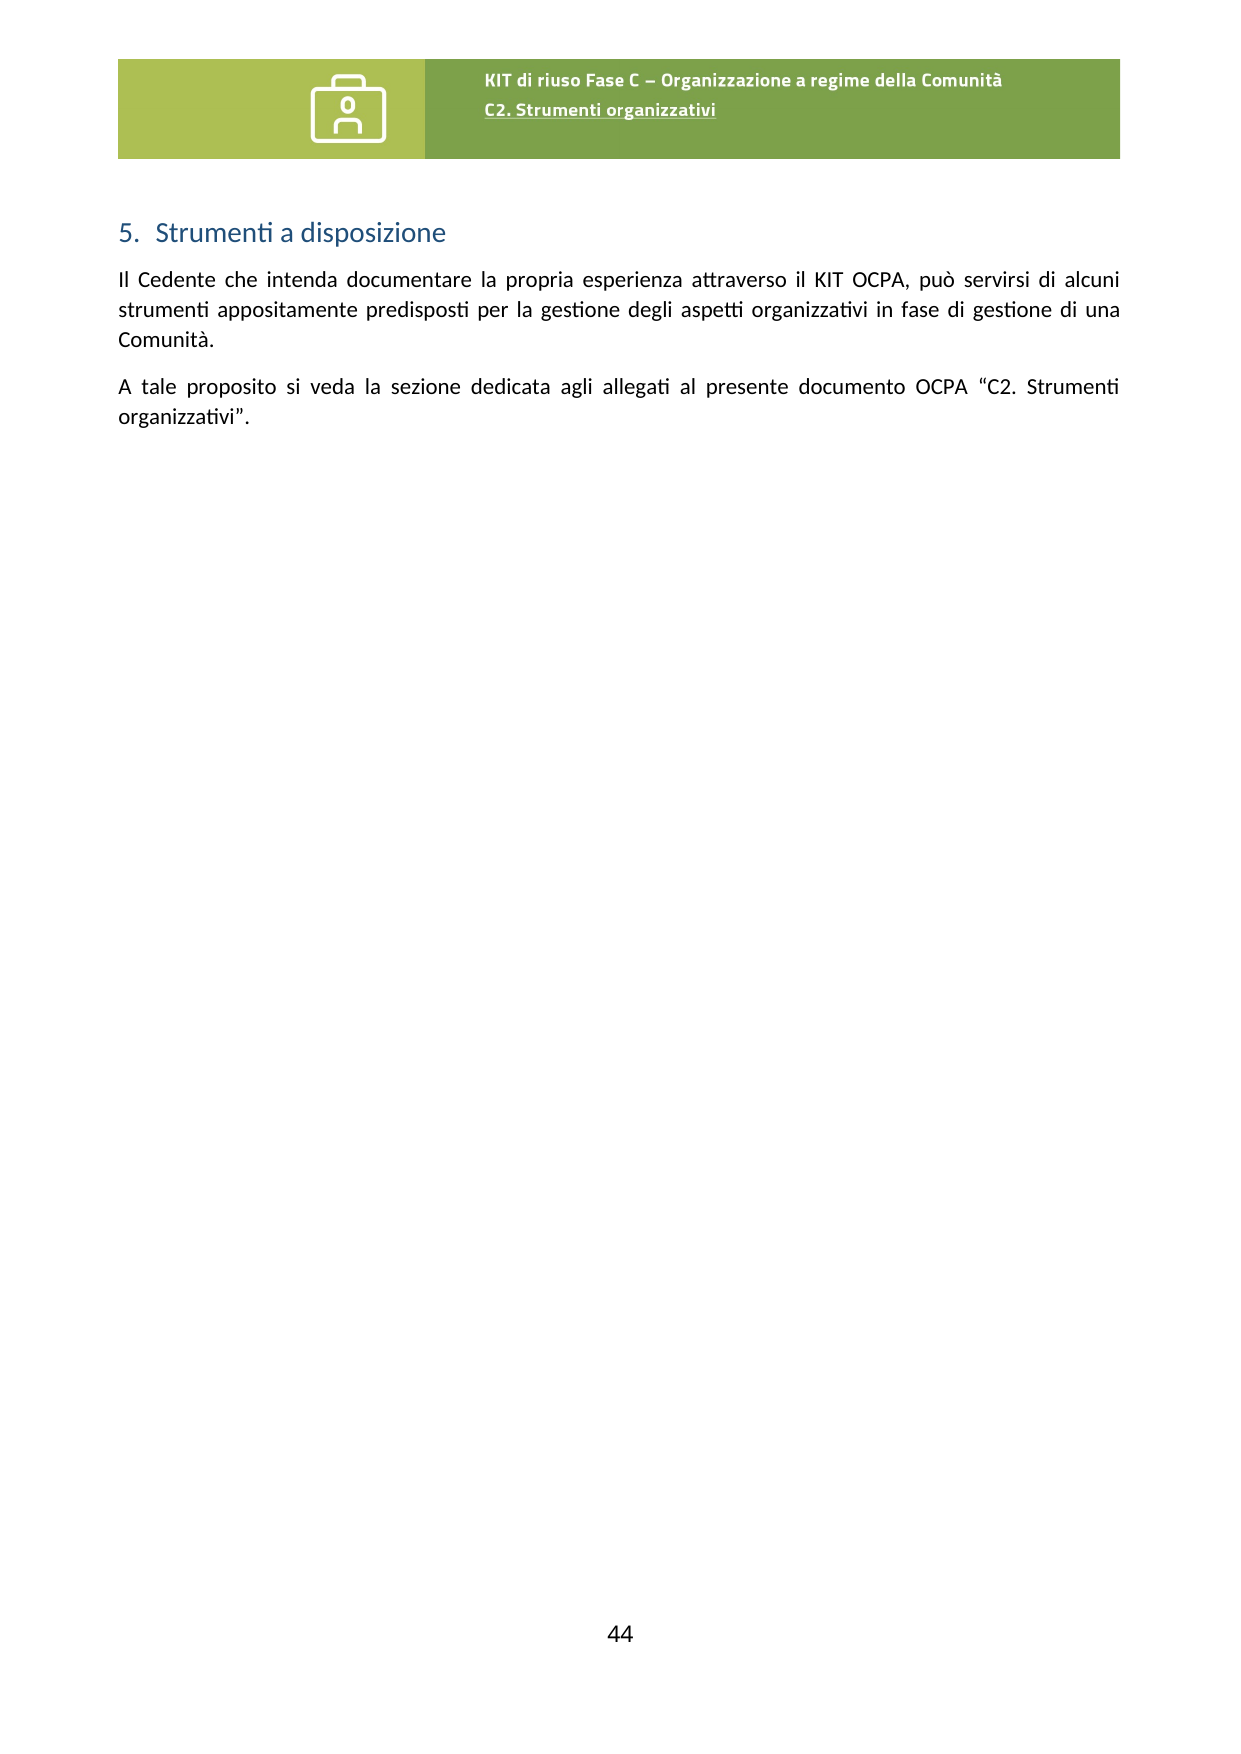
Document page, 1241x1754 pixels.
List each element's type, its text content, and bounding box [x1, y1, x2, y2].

text Il Cedente che intenda documentare la propria esperienza attraverso il KIT OCPA, può servirsi di alcuni strumenti appositamente predisposti per la gestione degli aspetti organizzativi in fase di gestione di una Comunità. [118, 265, 1122, 353]
subtitle Strumenti a disposizione [118, 214, 1122, 250]
picture [118, 59, 1121, 159]
text A tale proposito si veda la sezione dedicata agli allegati al presente documento OCPA “C2. Strumenti organizzativi”. [118, 372, 1122, 431]
